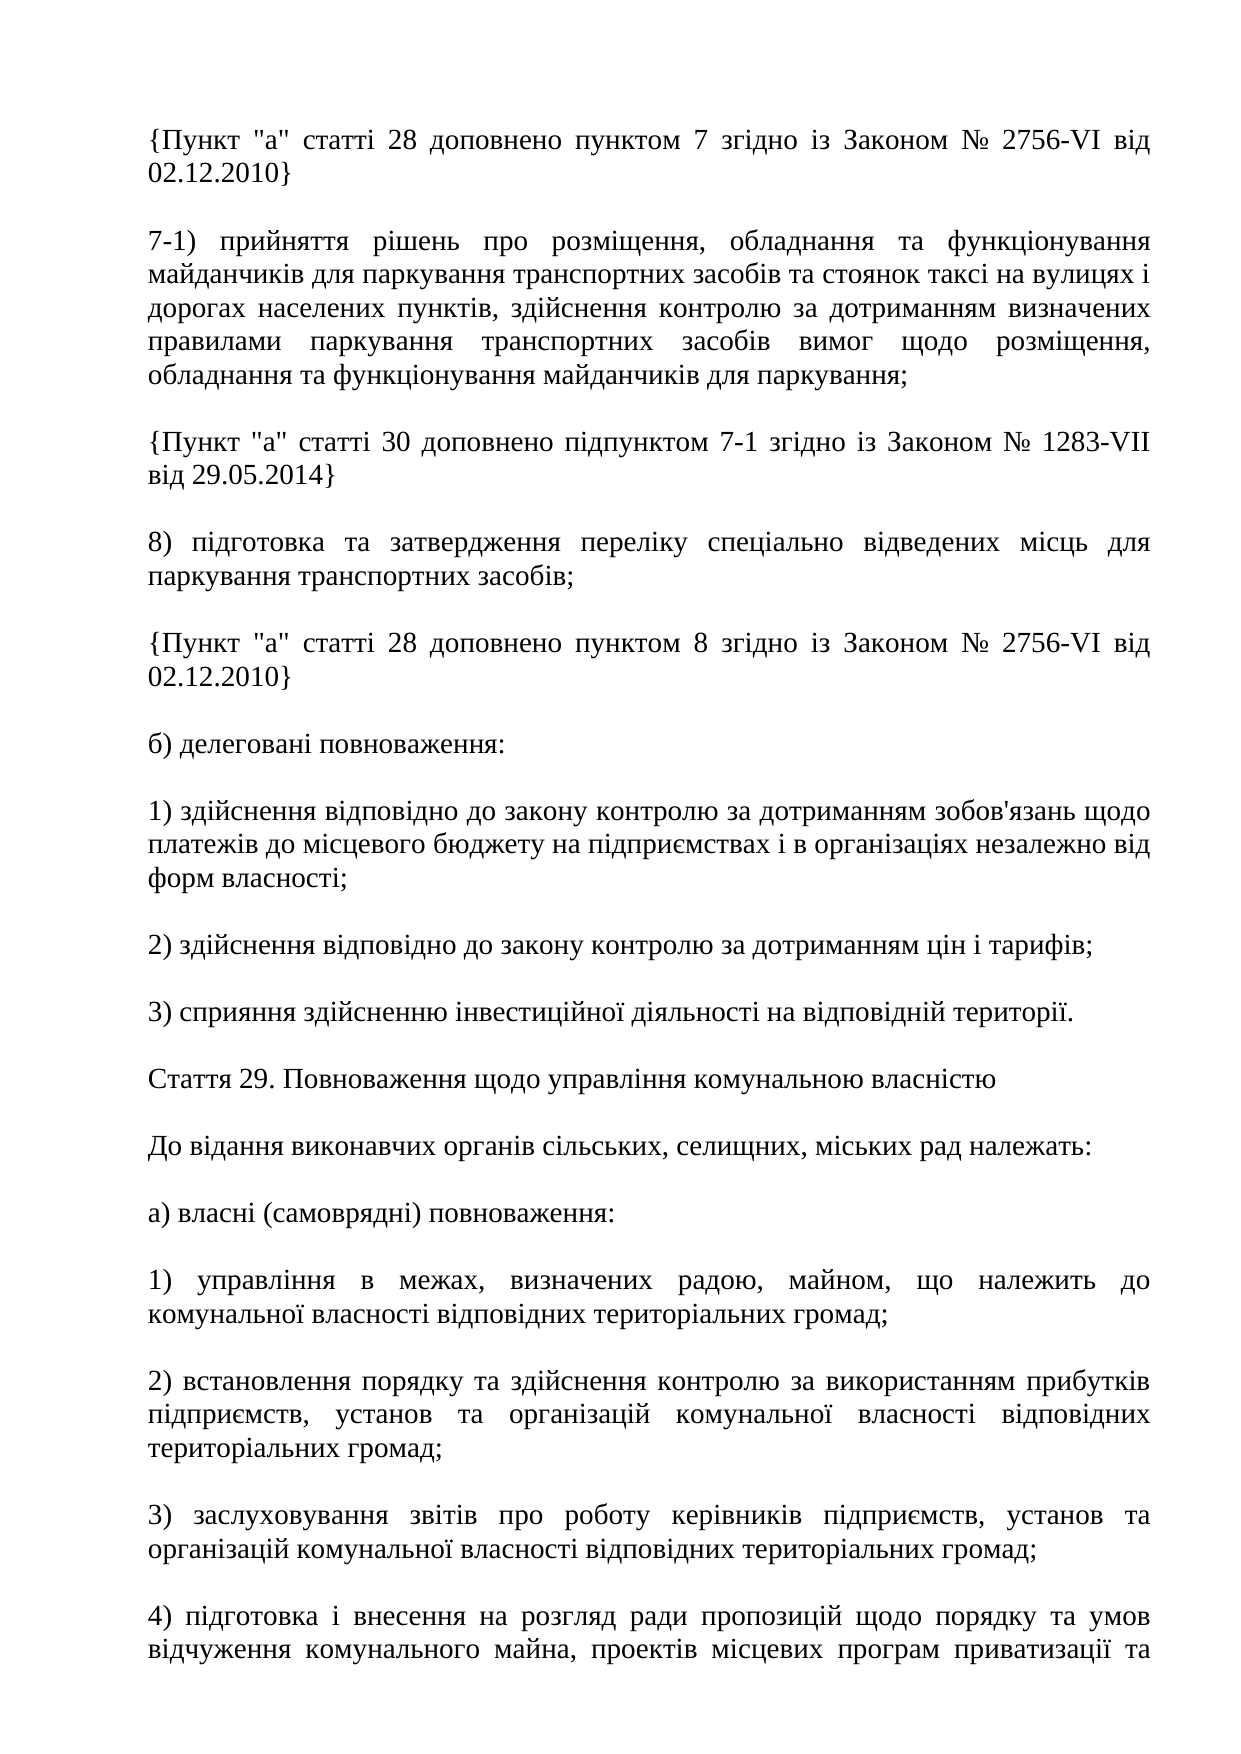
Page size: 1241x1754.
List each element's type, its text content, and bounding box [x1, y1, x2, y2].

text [148, 1598, 1152, 1665]
text 2) здійснення відповідно до закону контролю за дотриманням цін і тарифів; [148, 927, 1152, 961]
text б) делеговані повноваження: [148, 726, 1152, 759]
text 1) здійснення відповідно до закону контролю за дотриманням зобов'язань щодо платежів до місцевого бюджету на підприємствах і в організаціях незалежно від форм власності; [148, 793, 1152, 893]
text {Пункт "а" статті 30 доповнено підпунктом 7-1 згідно із Законом № 1283-VII від 29.05.2014} [148, 424, 1152, 491]
text 7-1) прийняття рішень про розміщення, обладнання та функціонування майданчиків для паркування транспортних засобів та стоянок таксі на вулицях і дорогах населених пунктів, здійснення контролю за дотриманням визначених правилами паркування транспортних засобів вимог щодо розміщення, обладнання та функціонування майданчиків для паркування; [148, 223, 1152, 390]
text До відання виконавчих органів сільських, селищних, міських рад належать: [148, 1128, 1152, 1162]
text 3) заслуховування звітів про роботу керівників підприємств, установ та організацій комунальної власності відповідних територіальних громад; [148, 1497, 1152, 1564]
text а) власні (самоврядні) повноваження: [148, 1195, 1152, 1229]
text 3) сприяння здійсненню інвестиційної діяльності на відповідній території. [148, 994, 1152, 1028]
text {Пункт "а" статті 28 доповнено пунктом 7 згідно із Законом № 2756-VI від 02.12.2010} [148, 122, 1152, 189]
text {Пункт "а" статті 28 доповнено пунктом 8 згідно із Законом № 2756-VI від 02.12.2010} [148, 625, 1152, 692]
text 8) підготовка та затвердження переліку спеціально відведених місць для паркування транспортних засобів; [148, 524, 1152, 592]
text 2) встановлення порядку та здійснення контролю за використанням прибутків підприємств, установ та організацій комунальної власності відповідних територіальних громад; [148, 1363, 1152, 1464]
text 1) управління в межах, визначених радою, майном, що належить до комунальної власності відповідних територіальних громад; [148, 1262, 1152, 1329]
text Стаття 29. Повноваження щодо управління комунальною власністю [148, 1061, 1152, 1095]
